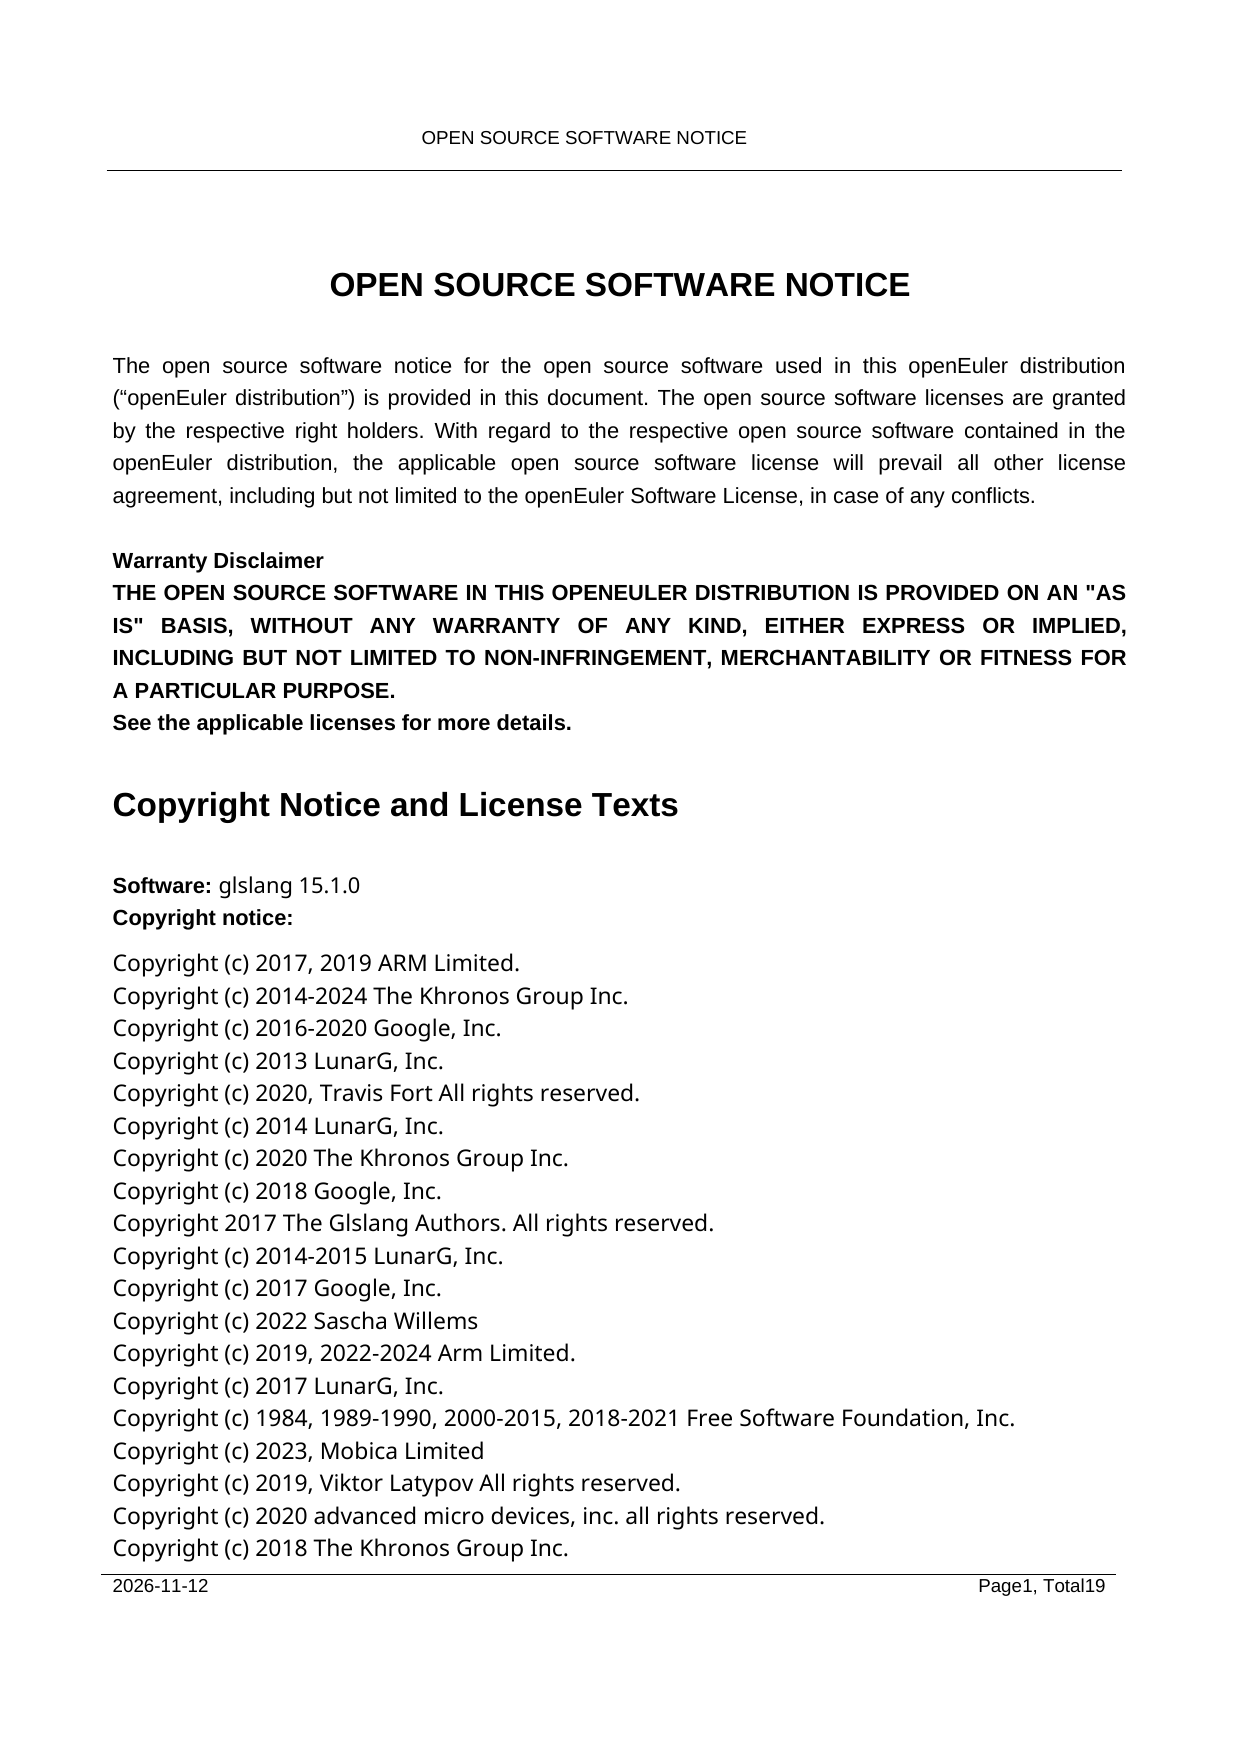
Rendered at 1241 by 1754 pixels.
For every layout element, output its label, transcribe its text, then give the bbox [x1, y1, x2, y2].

text Warranty Disclaimer [112, 544, 1128, 576]
text OPEN SOURCE SOFTWARE NOTICE [112, 251, 1128, 316]
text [112, 947, 1128, 1564]
text The open source software notice for the open source software used in this openEuler distribution (“openEuler distribution”) is provided in this document. The open source software licenses are granted by the respective right holders. With regard to the respective open source software contained in the openEuler distribution, the applicable open source software license will prevail all other license agreement, including but not limited to the openEuler Software License, in case of any conflicts. [112, 349, 1128, 511]
title Software: glslang 15.1.0 [112, 869, 1128, 901]
text Copyright Notice and License Texts [112, 771, 1128, 836]
text Copyright notice: [112, 901, 1128, 934]
text THE OPEN SOURCE SOFTWARE IN THIS OPENEULER DISTRIBUTION IS PROVIDED ON AN "AS IS" BASIS, WITHOUT ANY WARRANTY OF ANY KIND, EITHER EXPRESS OR IMPLIED, INCLUDING BUT NOT LIMITED TO NON-INFRINGEMENT, MERCHANTABILITY OR FITNESS FOR A PARTICULAR PURPOSE. See the applicable licenses for more details. [112, 576, 1128, 739]
